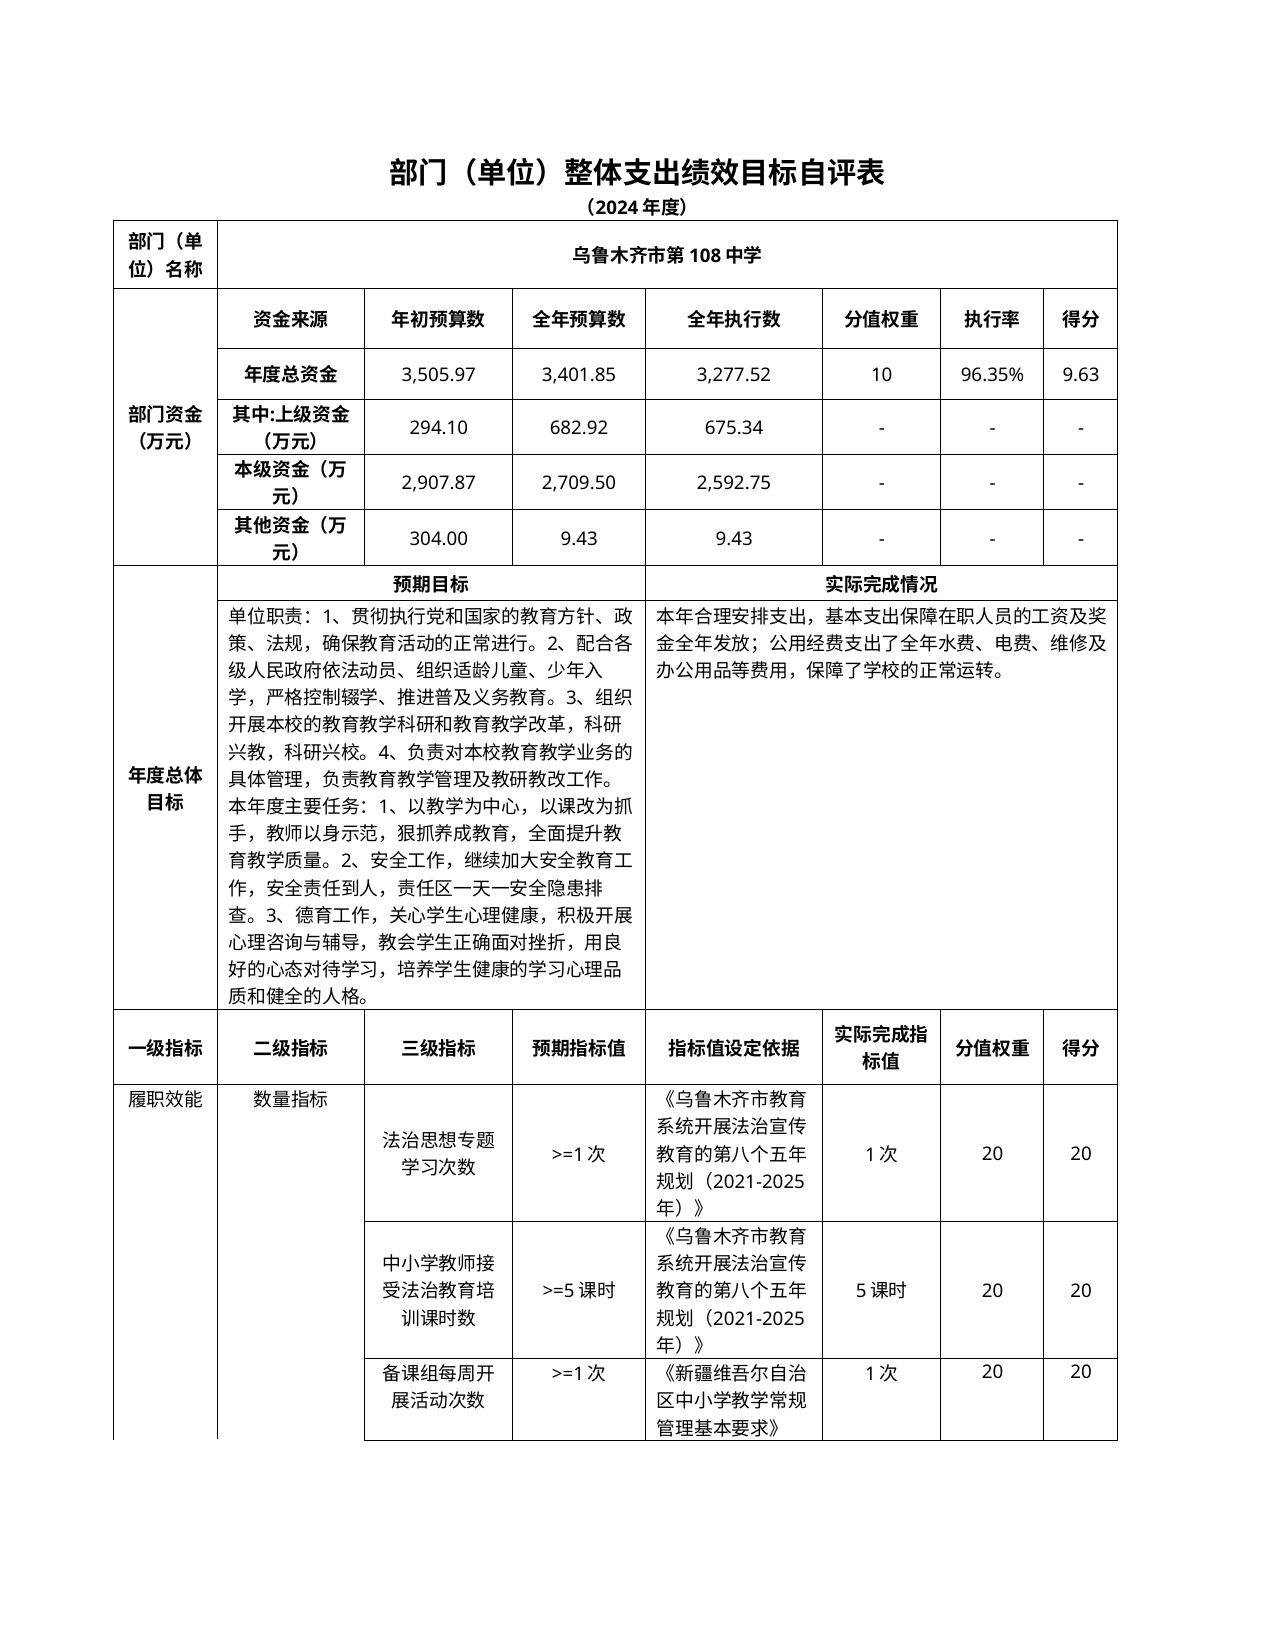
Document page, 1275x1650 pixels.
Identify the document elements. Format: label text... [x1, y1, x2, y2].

table_cell 中小学教师接受法治教育培训课时数 [365, 1222, 512, 1358]
table_cell 304.00 [365, 510, 512, 565]
table_cell 单位职责：1、贯彻执行党和国家的教育方针、政策、法规，确保教育活动的正常进行。2、配合各级人民政府依法动员、组织适龄儿童、少年入学，严格控制辍学、推进普及义务教育。3、组织开展本校的教育教学科研和教育教学改革，科研兴教，科研兴校。4、负责对本校教育教学业务的具体管理，负责教育教学管理及教研教改工作。本年度主要任务：1、以教学为中心，以课改为抓手，教师以身示范，狠抓养成教育，全面提升教育教学质量。2、安全工作，继续加大安全教育工作，安全责任到人，责任区一天一安全隐患排查。3、德育工作，关心学生心理健康，积极开展心理咨询与辅导，教会学生正确面对挫折，用良好的心态对待学习，培养学生健康的学习心理品质和健全的人格。 [218, 601, 645, 1009]
table_cell - [941, 455, 1043, 509]
table_cell 20 [1044, 1085, 1117, 1221]
table_cell 9.63 [1044, 349, 1117, 398]
table_cell 分值权重 [941, 1010, 1043, 1084]
table_cell 三级指标 [365, 1010, 512, 1084]
table_cell 备课组每周开展活动次数 [365, 1359, 512, 1440]
table_cell 20 [1044, 1222, 1117, 1358]
table_cell 部门资金（万元） [114, 289, 217, 565]
table_cell 预期目标 [218, 566, 645, 600]
table_cell - [1044, 400, 1117, 454]
table_cell 得分 [1044, 289, 1117, 348]
table_cell 1次 [823, 1359, 940, 1440]
table_cell 全年执行数 [646, 289, 822, 348]
table_cell 资金来源 [218, 289, 364, 348]
table_cell 20 [941, 1222, 1043, 1358]
table_cell 1次 [823, 1085, 940, 1221]
table_cell 实际完成情况 [646, 566, 1117, 600]
text 部门（单位）整体支出绩效目标自评表 [187, 150, 1087, 192]
table_cell - [823, 455, 940, 509]
table_cell 实际完成指标值 [823, 1010, 940, 1084]
table_cell 9.43 [646, 510, 822, 565]
table_cell 96.35% [941, 349, 1043, 398]
table_cell 675.34 [646, 400, 822, 454]
table_cell 294.10 [365, 400, 512, 454]
table_cell >=1次 [513, 1359, 645, 1440]
text （2024年度） [187, 192, 1087, 219]
table_cell - [1044, 510, 1117, 565]
table_cell 20 [941, 1359, 1043, 1440]
table_cell - [941, 510, 1043, 565]
table_cell - [941, 400, 1043, 454]
table_cell >=5课时 [513, 1222, 645, 1358]
table_header 部门（单位）名称 [114, 221, 217, 288]
table_cell 3,277.52 [646, 349, 822, 398]
table_cell 年度总体目标 [114, 566, 217, 1009]
table_cell 预期指标值 [513, 1010, 645, 1084]
table_cell 10 [823, 349, 940, 398]
table_cell 年初预算数 [365, 289, 512, 348]
table_cell - [1044, 455, 1117, 509]
table_cell 得分 [1044, 1010, 1117, 1084]
table_cell 履职效能 [114, 1085, 217, 1440]
table_cell 2,592.75 [646, 455, 822, 509]
table_cell 执行率 [941, 289, 1043, 348]
table_cell 《乌鲁木齐市教育系统开展法治宣传教育的第八个五年规划（2021-2025年）》 [646, 1222, 822, 1358]
table_cell 指标值设定依据 [646, 1010, 822, 1084]
table_cell 《乌鲁木齐市教育系统开展法治宣传教育的第八个五年规划（2021-2025年）》 [646, 1085, 822, 1221]
table_cell 本级资金（万元） [218, 455, 364, 509]
table_cell >=1次 [513, 1085, 645, 1221]
table_header 乌鲁木齐市第108中学 [218, 221, 1117, 288]
table_cell - [823, 400, 940, 454]
table_cell 5课时 [823, 1222, 940, 1358]
table_cell 本年合理安排支出，基本支出保障在职人员的工资及奖金全年发放；公用经费支出了全年水费、电费、维修及办公用品等费用，保障了学校的正常运转。 [646, 601, 1117, 1009]
table_cell 其中:上级资金（万元） [218, 400, 364, 454]
table_cell 3,505.97 [365, 349, 512, 398]
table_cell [646, 1359, 822, 1440]
table_cell 2,907.87 [365, 455, 512, 509]
table_cell 20 [941, 1085, 1043, 1221]
table_cell - [823, 510, 940, 565]
table_cell 其他资金（万元） [218, 510, 364, 565]
table_cell 682.92 [513, 400, 645, 454]
table_cell 数量指标 [217, 1085, 364, 1440]
table_cell 20 [1044, 1359, 1117, 1440]
table_cell 2,709.50 [513, 455, 645, 509]
table_cell 3,401.85 [513, 349, 645, 398]
table_cell 二级指标 [218, 1010, 364, 1084]
table_cell 法治思想专题学习次数 [365, 1085, 512, 1221]
table_cell 9.43 [513, 510, 645, 565]
table_cell 分值权重 [823, 289, 940, 348]
table_cell 一级指标 [114, 1010, 217, 1084]
table_cell 全年预算数 [513, 289, 645, 348]
table_cell 年度总资金 [218, 349, 364, 398]
